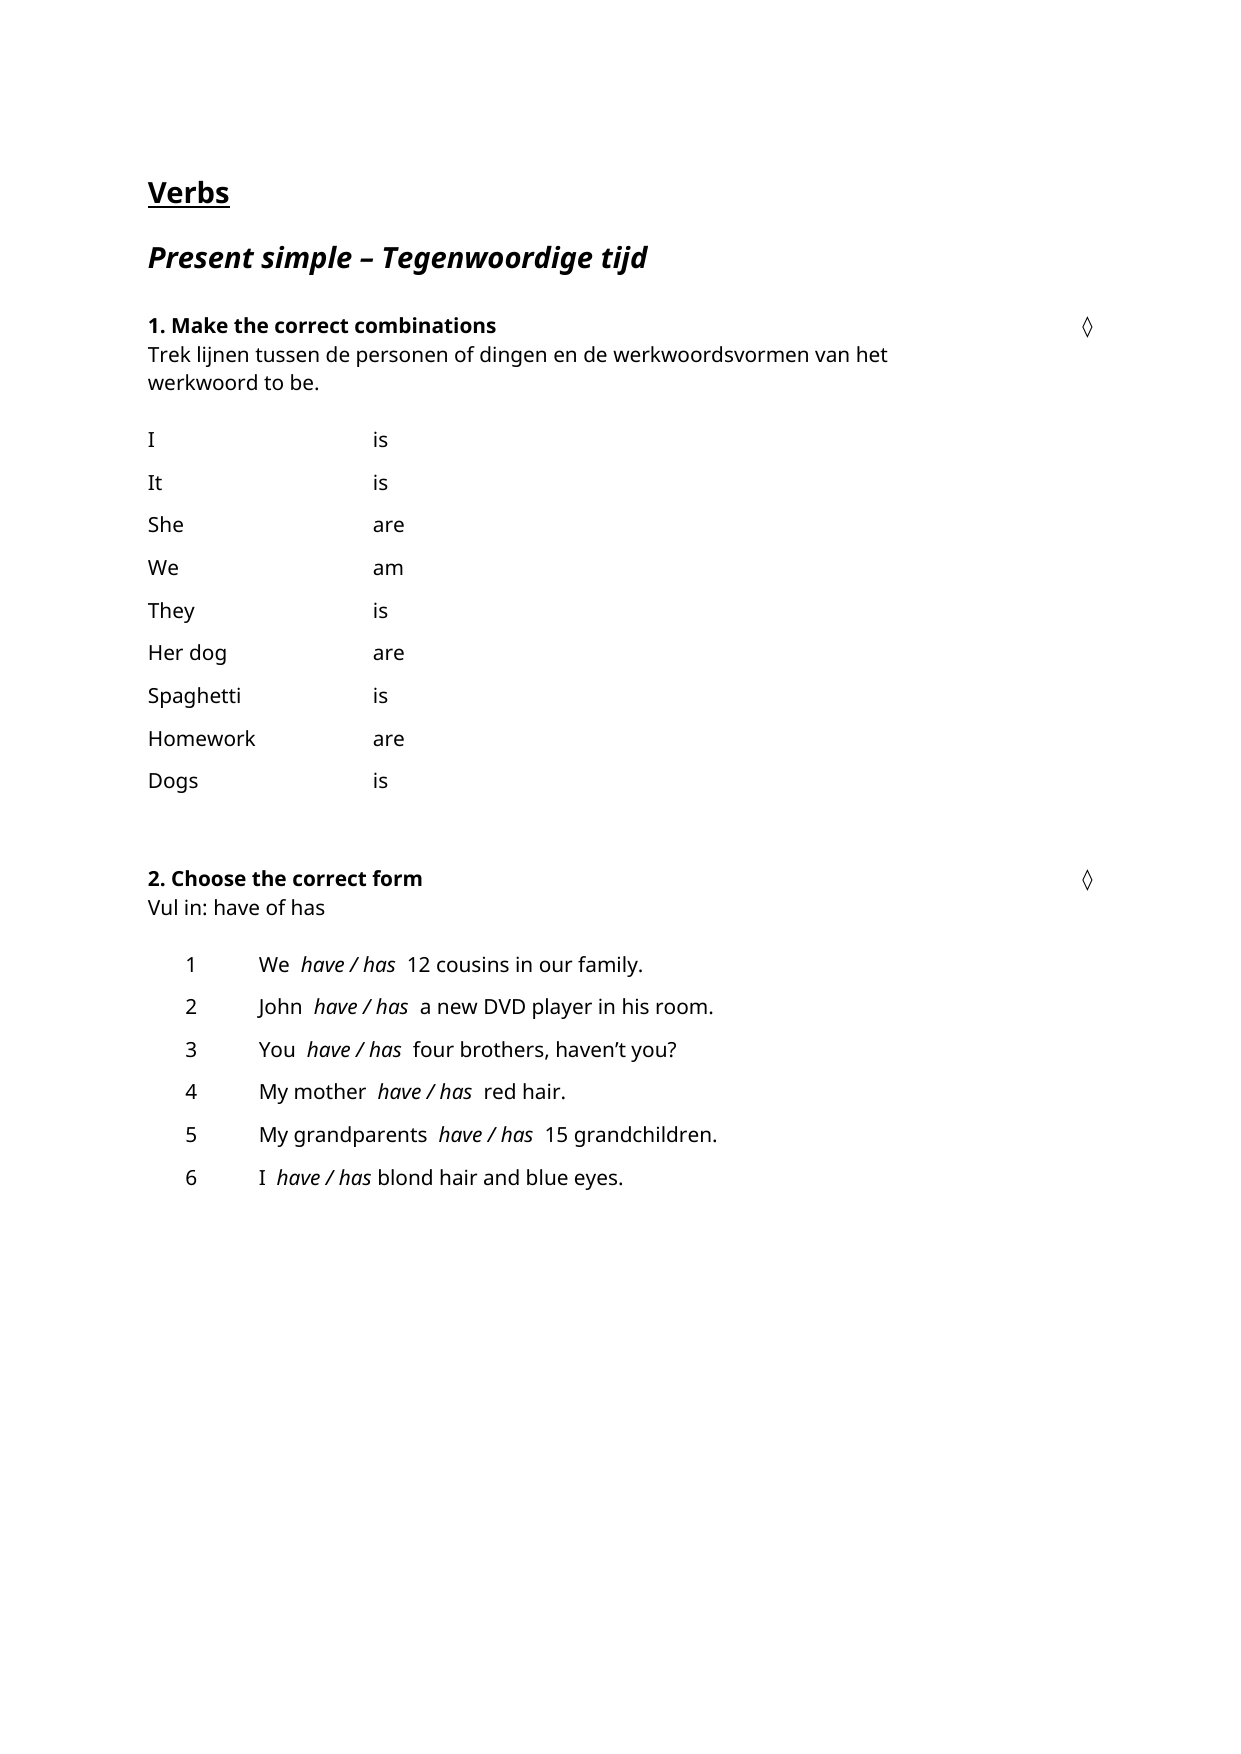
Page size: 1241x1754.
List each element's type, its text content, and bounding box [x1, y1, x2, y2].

text Her dog are [148, 638, 1093, 667]
text Vul in: have of has [148, 893, 1093, 921]
text Verbs [148, 173, 1093, 212]
text I is [148, 425, 1093, 454]
text She are [148, 511, 1093, 539]
text Present simple – Tegenwoordige tijd [148, 237, 1093, 277]
list We have / has 12 cousins in our family. [185, 950, 1093, 978]
list I have / has blond hair and blue eyes. [185, 1163, 1093, 1191]
list My grandparents have / has 15 grandchildren. [185, 1120, 1093, 1148]
text Trek lijnen tussen de personen of dingen en de werkwoordsvormen van het [148, 340, 1093, 368]
text Dogs is [148, 766, 1093, 795]
list John have / has a new DVD player in his room. [185, 992, 1093, 1021]
text Homework are [148, 724, 1093, 752]
list You have / has four brothers, haven’t you? [185, 1035, 1093, 1063]
text They is [148, 596, 1093, 624]
text 1. Make the correct combinations ◊ [148, 312, 1093, 340]
text It is [148, 468, 1093, 496]
text Spaghetti is [148, 681, 1093, 709]
text werkwoord to be. [148, 368, 1093, 397]
text 2. Choose the correct form ◊ [148, 864, 1093, 893]
text We am [148, 553, 1093, 582]
list My mother have / has red hair. [185, 1077, 1093, 1106]
